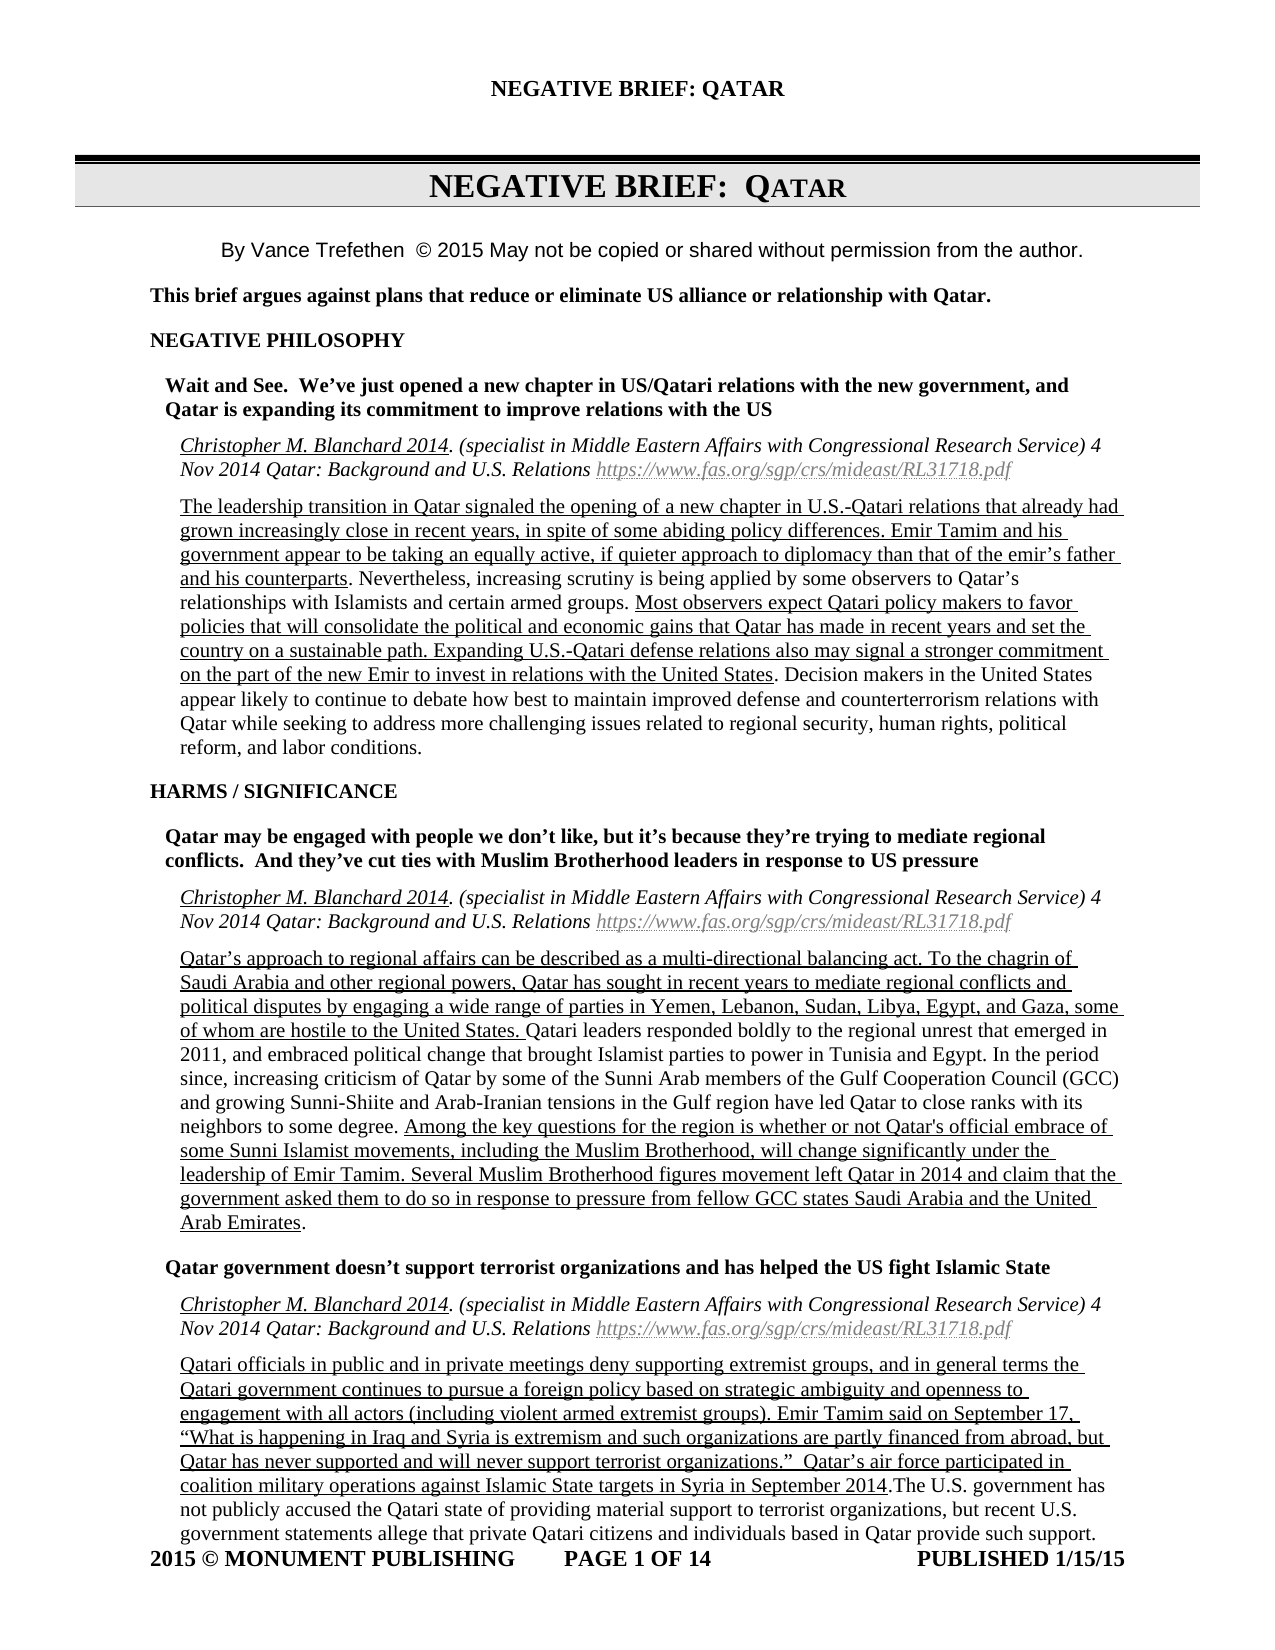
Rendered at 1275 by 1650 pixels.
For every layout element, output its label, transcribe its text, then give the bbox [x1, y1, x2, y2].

text The leadership transition in Qatar signaled the opening of a new chapter in U.S.-Qatari relations that already had grown increasingly close in recent years, in spite of some abiding policy differences. Emir Tamim and his government appear to be taking an equally active, if quieter approach to diplomacy than that of the emir’s father and his counterparts. Nevertheless, increasing scrutiny is being applied by some observers to Qatar’s relationships with Islamists and certain armed groups. Most observers expect Qatari policy makers to favor policies that will consolidate the political and economic gains that Qatar has made in recent years and set the country on a sustainable path. Expanding U.S.-Qatari defense relations also may signal a stronger commitment on the part of the new Emir to invest in relations with the United States. Decision makers in the United States appear likely to continue to debate how best to maintain improved defense and counterterrorism relations with Qatar while seeking to address more challenging issues related to regional security, human rights, political reform, and labor conditions. [180, 494, 1125, 759]
text NEGATIVE PHILOSOPHY [150, 328, 1125, 352]
text Qatar may be engaged with people we don’t like, but it’s because they’re trying to mediate regional conflicts. And they’ve cut ties with Muslim Brotherhood leaders in response to US pressure [165, 824, 1125, 872]
text Wait and See. We’ve just opened a new chapter in US/Qatari relations with the new government, and Qatar is expanding its commitment to improve relations with the US [165, 373, 1125, 421]
text Qatari officials in public and in private meetings deny supporting extremist groups, and in general terms the Qatari government continues to pursue a foreign policy based on strategic ambiguity and openness to engagement with all actors (including violent armed extremist groups). Emir Tamim said on September 17, “What is happening in Iraq and Syria is extremism and such organizations are partly financed from abroad, but Qatar has never supported and will never support terrorist organizations.” Qatar’s air force participated in coalition military operations against Islamic State targets in Syria in September 2014.The U.S. government has not publicly accused the Qatari state of providing material support to terrorist organizations, but recent U.S. government statements allege that private Qatari citizens and individuals based in Qatar provide such support. [180, 1352, 1125, 1545]
title NEGATIVE BRIEF: Qatar [75, 164, 1200, 206]
text This brief argues against plans that reduce or eliminate US alliance or relationship with Qatar. [150, 283, 1125, 307]
text Qatar’s approach to regional affairs can be described as a multi-directional balancing act. To the chagrin of Saudi Arabia and other regional powers, Qatar has sought in recent years to mediate regional conflicts and political disputes by engaging a wide range of parties in Yemen, Lebanon, Sudan, Libya, Egypt, and Gaza, some of whom are hostile to the United States. Qatari leaders responded boldly to the regional unrest that emerged in 2011, and embraced political change that brought Islamist parties to power in Tunisia and Egypt. In the period since, increasing criticism of Qatar by some of the Sunni Arab members of the Gulf Cooperation Council (GCC) and growing Sunni-Shiite and Arab-Iranian tensions in the Gulf region have led Qatar to close ranks with its neighbors to some degree. Among the key questions for the region is whether or not Qatar's official embrace of some Sunni Islamist movements, including the Muslim Brotherhood, will change significantly under the leadership of Emir Tamim. Several Muslim Brotherhood figures movement left Qatar in 2014 and claim that the government asked them to do so in response to pressure from fellow GCC states Saudi Arabia and the United Arab Emirates. [180, 946, 1125, 1234]
text Qatar government doesn’t support terrorist organizations and has helped the US fight Islamic State [165, 1255, 1125, 1279]
text HARMS / SIGNIFICANCE [150, 779, 1125, 803]
text By Vance Trefethen © 2015 May not be copied or shared without permission from the author. [180, 238, 1125, 262]
